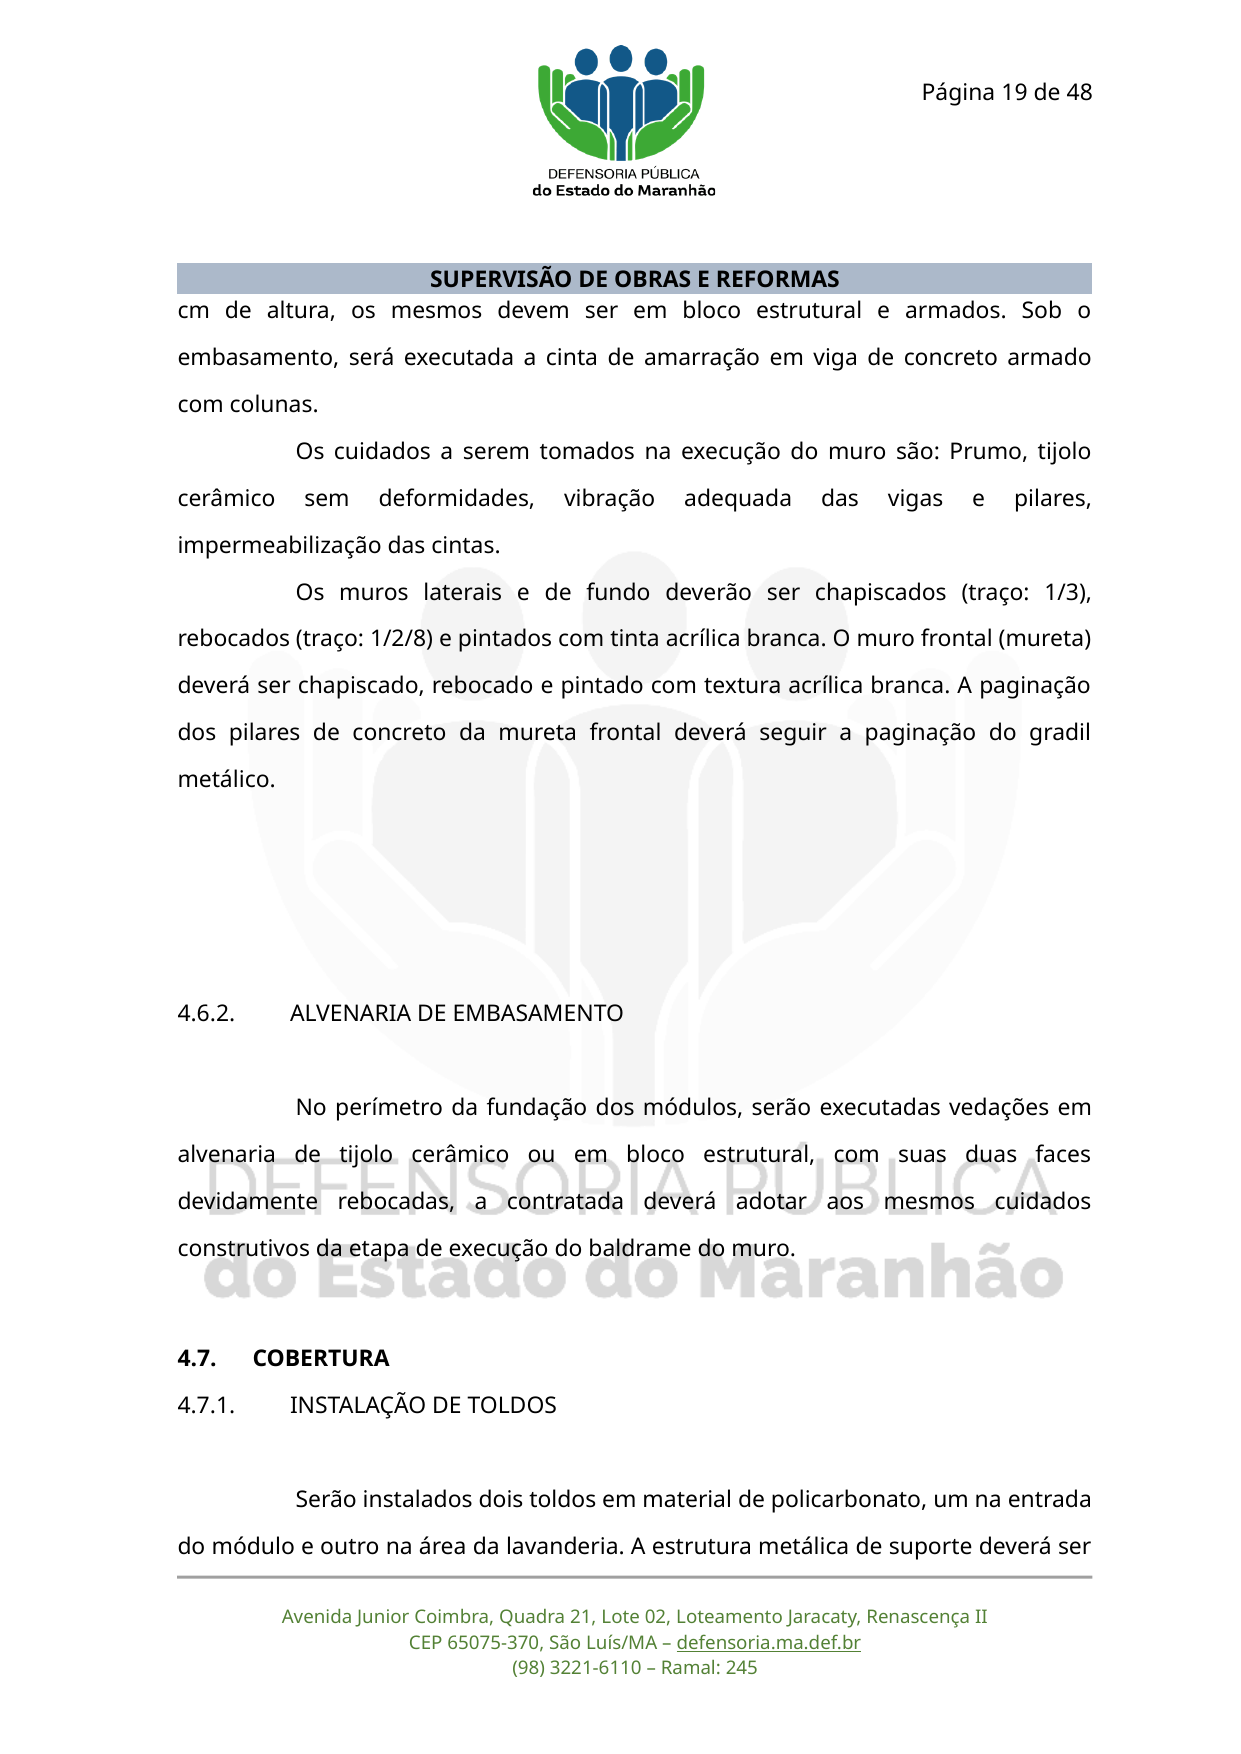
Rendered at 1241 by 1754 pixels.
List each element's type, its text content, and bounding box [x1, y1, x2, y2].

list Os cuidados a serem tomados na execução do muro são: Prumo, tijolo cerâmico sem deformidades, vibração adequada das vigas e pilares, impermeabilização das cintas. [177, 435, 1092, 560]
list INSTALAÇÃO DE TOLDOS [177, 1389, 1092, 1420]
subtitle COBERTURA [177, 1342, 1092, 1373]
list No perímetro da fundação dos módulos, serão executadas vedações em alvenaria de tijolo cerâmico ou em bloco estrutural, com suas duas faces devidamente rebocadas, a contratada deverá adotar aos mesmos cuidados construtivos da etapa de execução do baldrame do muro. [177, 1091, 1092, 1263]
list Os muros laterais e de fundo deverão ser chapiscados (traço: 1/3), rebocados (traço: 1/2/8) e pintados com tinta acrílica branca. O muro frontal (mureta) deverá ser chapiscado, rebocado e pintado com textura acrílica branca. A paginação dos pilares de concreto da mureta frontal deverá seguir a paginação do gradil metálico. [177, 576, 1092, 794]
picture [532, 45, 716, 196]
list ALVENARIA DE EMBASAMENTO [177, 997, 1092, 1029]
